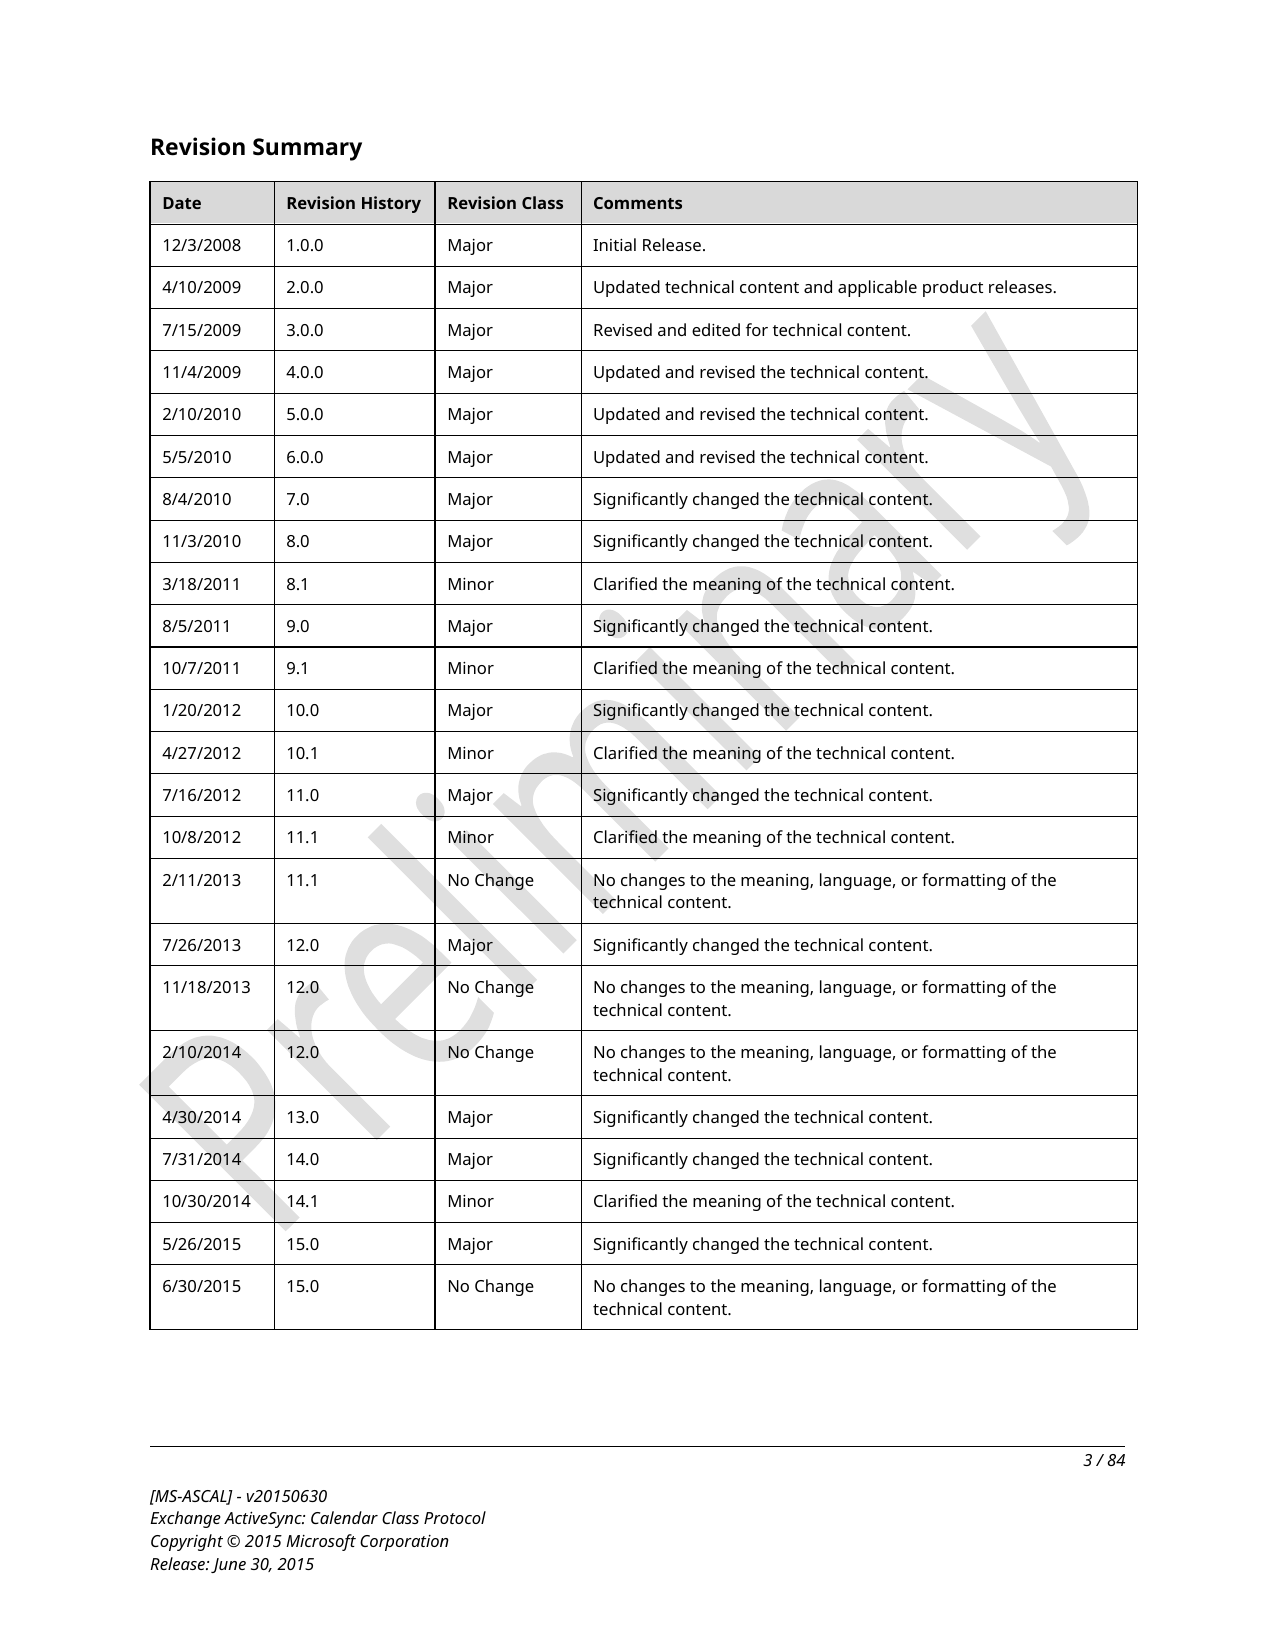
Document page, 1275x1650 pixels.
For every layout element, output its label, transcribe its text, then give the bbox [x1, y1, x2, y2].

table_cell Significantly changed the technical content. [582, 1223, 1137, 1264]
table_cell 14.1 [275, 1181, 434, 1222]
table_cell 11.0 [275, 774, 434, 816]
table_cell 10.1 [275, 732, 434, 773]
table_cell Significantly changed the technical content. [582, 1139, 1137, 1180]
table_cell No Change [436, 859, 581, 923]
table_header Comments [582, 182, 1137, 223]
table_cell Significantly changed the technical content. [582, 1096, 1137, 1137]
table_cell 11.1 [275, 817, 434, 858]
table_cell 3/18/2011 [151, 563, 274, 604]
table_cell 11/4/2009 [151, 351, 274, 393]
table_cell Minor [436, 648, 581, 689]
table_cell Clarified the meaning of the technical content. [582, 563, 1137, 604]
table_cell Clarified the meaning of the technical content. [582, 648, 1137, 689]
table_cell 11.1 [275, 859, 434, 923]
table_cell No Change [436, 1031, 581, 1095]
table_cell 9.0 [275, 605, 434, 646]
table_cell 5/5/2010 [151, 436, 274, 477]
table_cell 14.0 [275, 1139, 434, 1180]
table_cell Major [436, 1223, 581, 1264]
table_cell Major [436, 225, 581, 266]
table_cell 12.0 [275, 924, 434, 965]
table_cell Major [436, 605, 581, 646]
table_cell Major [436, 309, 581, 350]
table_cell 15.0 [275, 1265, 434, 1329]
table_cell 7.0 [275, 478, 434, 519]
table_cell 12.0 [275, 966, 434, 1030]
table_cell 5/26/2015 [151, 1223, 274, 1264]
table_cell 13.0 [275, 1096, 434, 1137]
table_cell Significantly changed the technical content. [582, 690, 1137, 731]
table_cell Clarified the meaning of the technical content. [582, 732, 1137, 773]
table_cell Major [436, 924, 581, 965]
table_cell Significantly changed the technical content. [582, 521, 1137, 562]
table_cell 12.0 [275, 1031, 434, 1095]
table_cell No Change [436, 966, 581, 1030]
table_cell 6.0.0 [275, 436, 434, 477]
table_cell 4/27/2012 [151, 732, 274, 773]
table_cell Revised and edited for technical content. [582, 309, 1137, 350]
table_cell Major [436, 521, 581, 562]
table_cell 4/10/2009 [151, 267, 274, 308]
table_cell 4.0.0 [275, 351, 434, 393]
table_cell 10/7/2011 [151, 648, 274, 689]
table_cell 4/30/2014 [151, 1096, 274, 1137]
table_cell 2/11/2013 [151, 859, 274, 923]
table_cell 12/3/2008 [151, 225, 274, 266]
table_cell Minor [436, 563, 581, 604]
table_cell 15.0 [275, 1223, 434, 1264]
table_cell 6/30/2015 [151, 1265, 274, 1329]
table_cell Major [436, 478, 581, 519]
table_cell Major [436, 436, 581, 477]
table_cell 8/5/2011 [151, 605, 274, 646]
table_cell 2/10/2014 [151, 1031, 274, 1095]
table_cell Major [436, 1096, 581, 1137]
table_cell 1.0.0 [275, 225, 434, 266]
table_cell Minor [436, 732, 581, 773]
table_cell Updated and revised the technical content. [582, 394, 1137, 435]
table_cell 1/20/2012 [151, 690, 274, 731]
table_cell No Change [436, 1265, 581, 1329]
table_cell Significantly changed the technical content. [582, 774, 1137, 816]
table_cell Major [436, 774, 581, 816]
table_cell Updated and revised the technical content. [582, 436, 1137, 477]
table_cell Initial Release. [582, 225, 1137, 266]
table_cell Updated technical content and applicable product releases. [582, 267, 1137, 308]
table_cell No changes to the meaning, language, or formatting of the technical content. [582, 966, 1137, 1030]
table_cell 3.0.0 [275, 309, 434, 350]
table_cell 7/31/2014 [151, 1139, 274, 1180]
table_cell Major [436, 351, 581, 393]
table_cell 5.0.0 [275, 394, 434, 435]
table_cell 8/4/2010 [151, 478, 274, 519]
text Revision Summary [150, 131, 1125, 162]
table_cell No changes to the meaning, language, or formatting of the technical content. [582, 1031, 1137, 1095]
table_cell No changes to the meaning, language, or formatting of the technical content. [582, 859, 1137, 923]
table_cell Updated and revised the technical content. [582, 351, 1137, 393]
table_cell 7/26/2013 [151, 924, 274, 965]
table_cell Major [436, 394, 581, 435]
table_cell Major [436, 1139, 581, 1180]
table_cell Significantly changed the technical content. [582, 605, 1137, 646]
table_cell Minor [436, 1181, 581, 1222]
table_cell 11/18/2013 [151, 966, 274, 1030]
table_header Date [151, 182, 274, 223]
table_cell 2.0.0 [275, 267, 434, 308]
table_cell Major [436, 690, 581, 731]
table_header Revision Class [436, 182, 581, 223]
table_cell 7/16/2012 [151, 774, 274, 816]
table_cell Clarified the meaning of the technical content. [582, 1181, 1137, 1222]
table_cell 11/3/2010 [151, 521, 274, 562]
table_cell 9.1 [275, 648, 434, 689]
table_cell 10/8/2012 [151, 817, 274, 858]
table_cell 2/10/2010 [151, 394, 274, 435]
table_cell 7/15/2009 [151, 309, 274, 350]
table_cell 10.0 [275, 690, 434, 731]
table_cell 8.0 [275, 521, 434, 562]
table_cell Significantly changed the technical content. [582, 924, 1137, 965]
table_cell 8.1 [275, 563, 434, 604]
table_cell Clarified the meaning of the technical content. [582, 817, 1137, 858]
table_cell Major [436, 267, 581, 308]
table_cell No changes to the meaning, language, or formatting of the technical content. [582, 1265, 1137, 1329]
table_header Revision History [275, 182, 434, 223]
table_cell Minor [436, 817, 581, 858]
table_cell 10/30/2014 [151, 1181, 274, 1222]
table_cell Significantly changed the technical content. [582, 478, 1137, 519]
